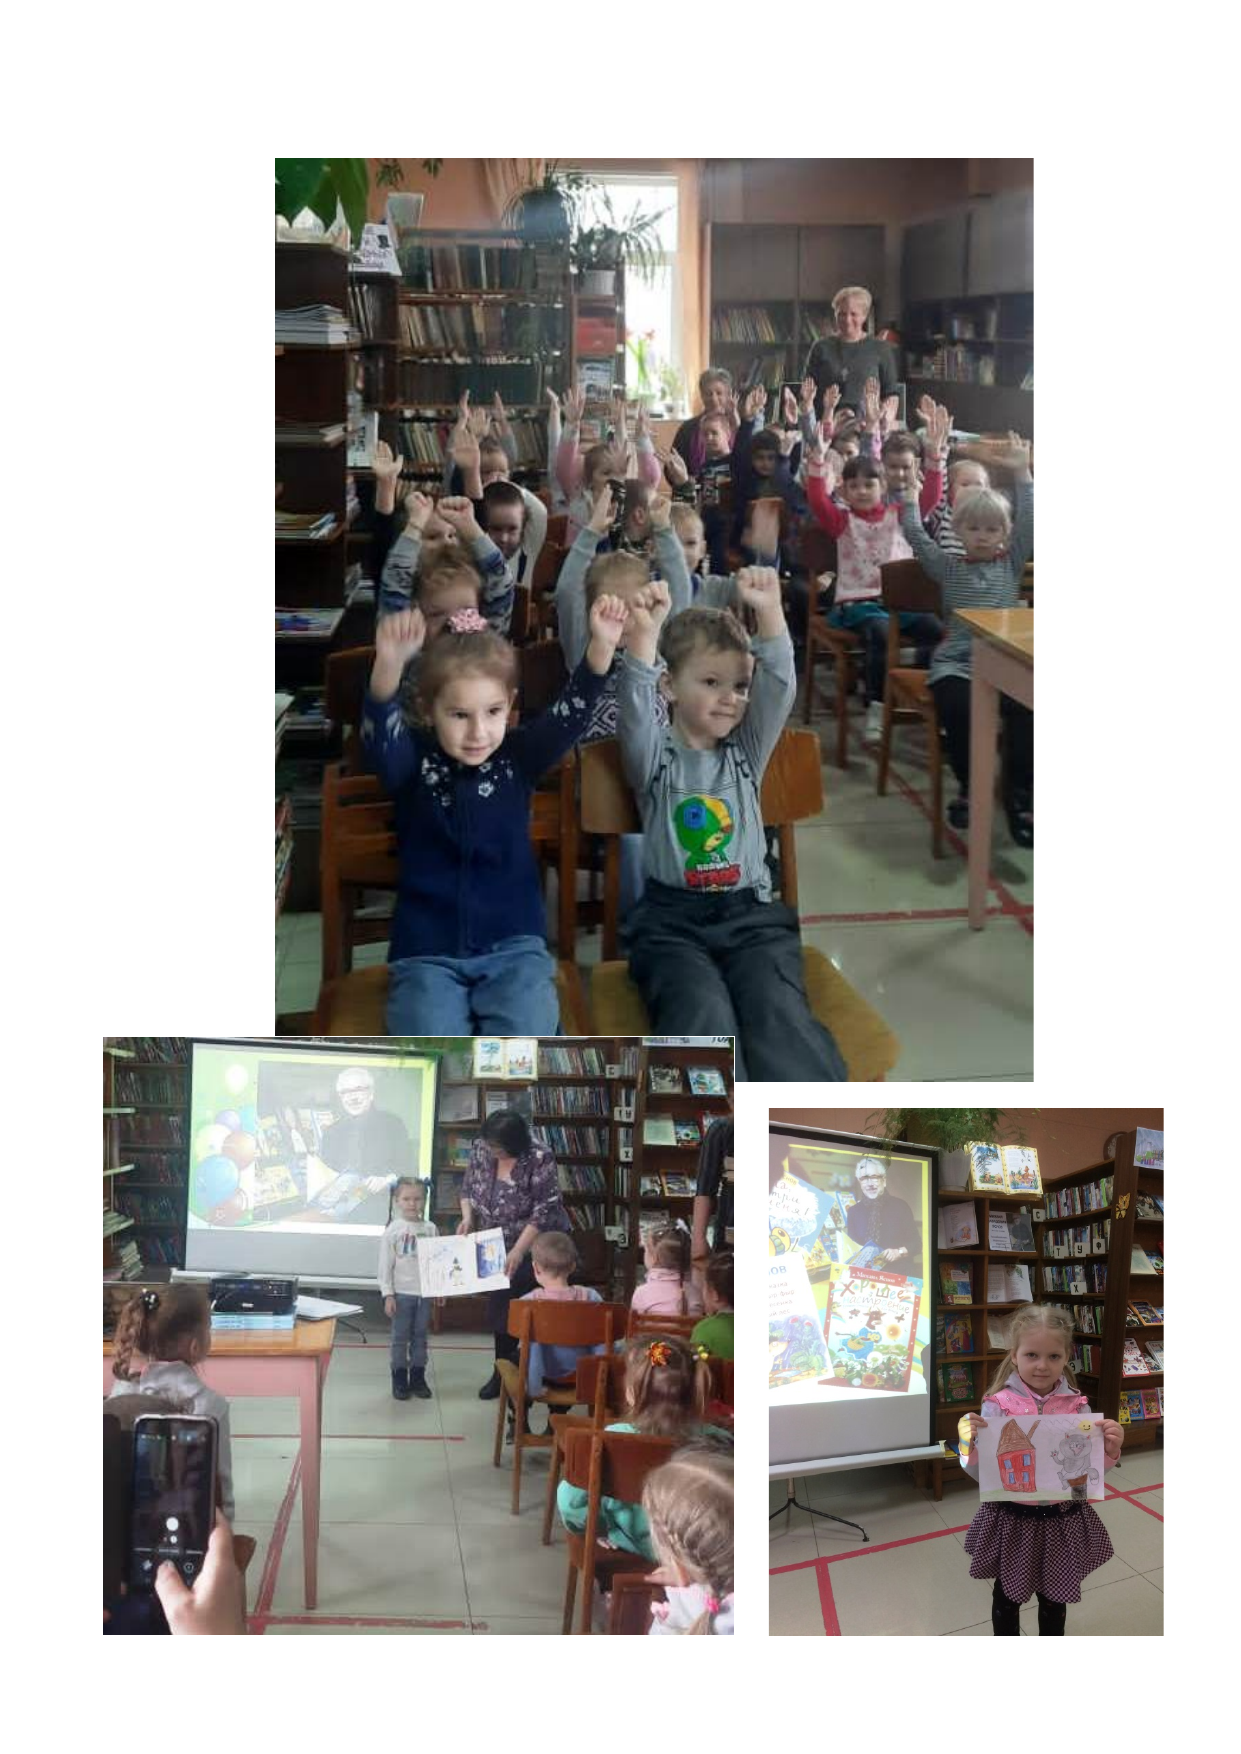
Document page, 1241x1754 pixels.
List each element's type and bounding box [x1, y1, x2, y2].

picture [275, 158, 1034, 1082]
picture [768, 1108, 1164, 1636]
picture [103, 1037, 734, 1635]
